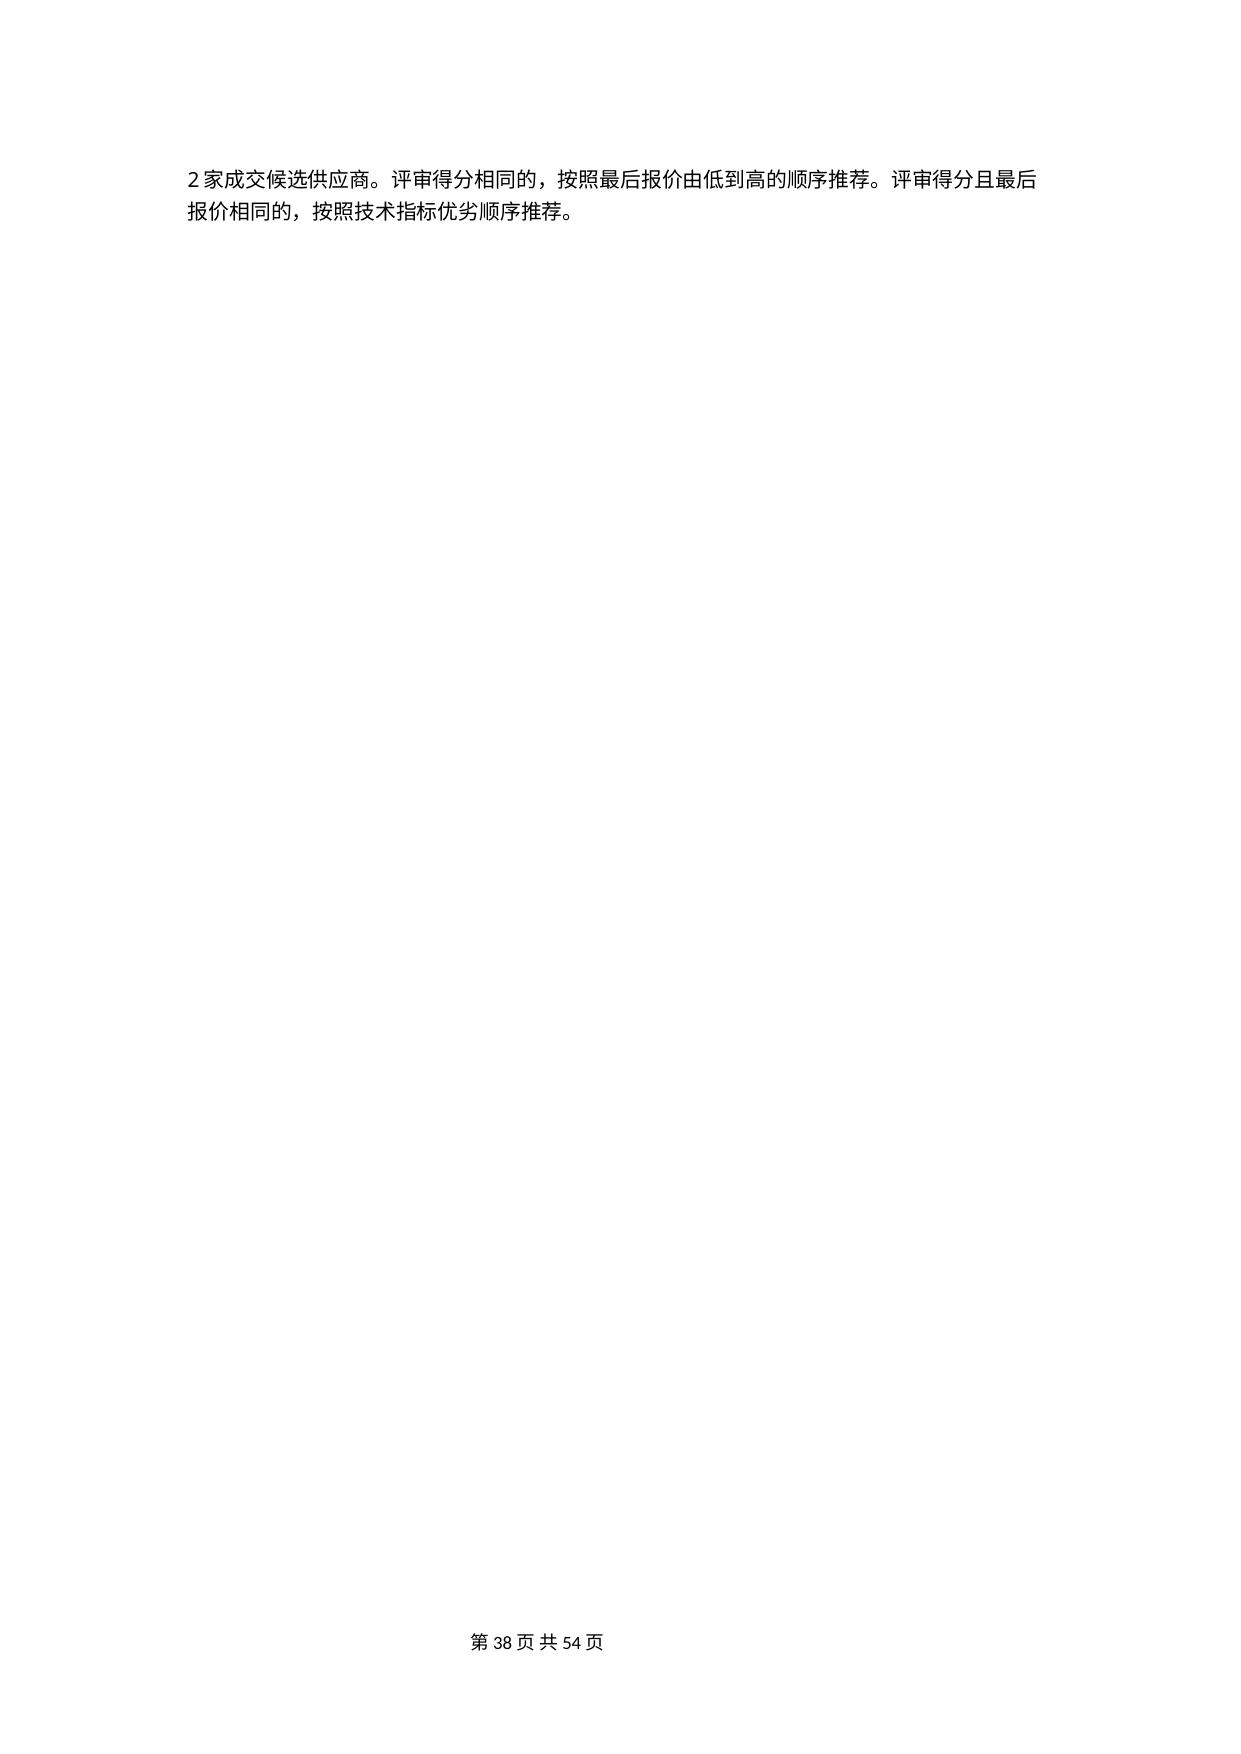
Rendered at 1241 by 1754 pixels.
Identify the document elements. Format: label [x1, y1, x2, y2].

text [187, 162, 1053, 227]
